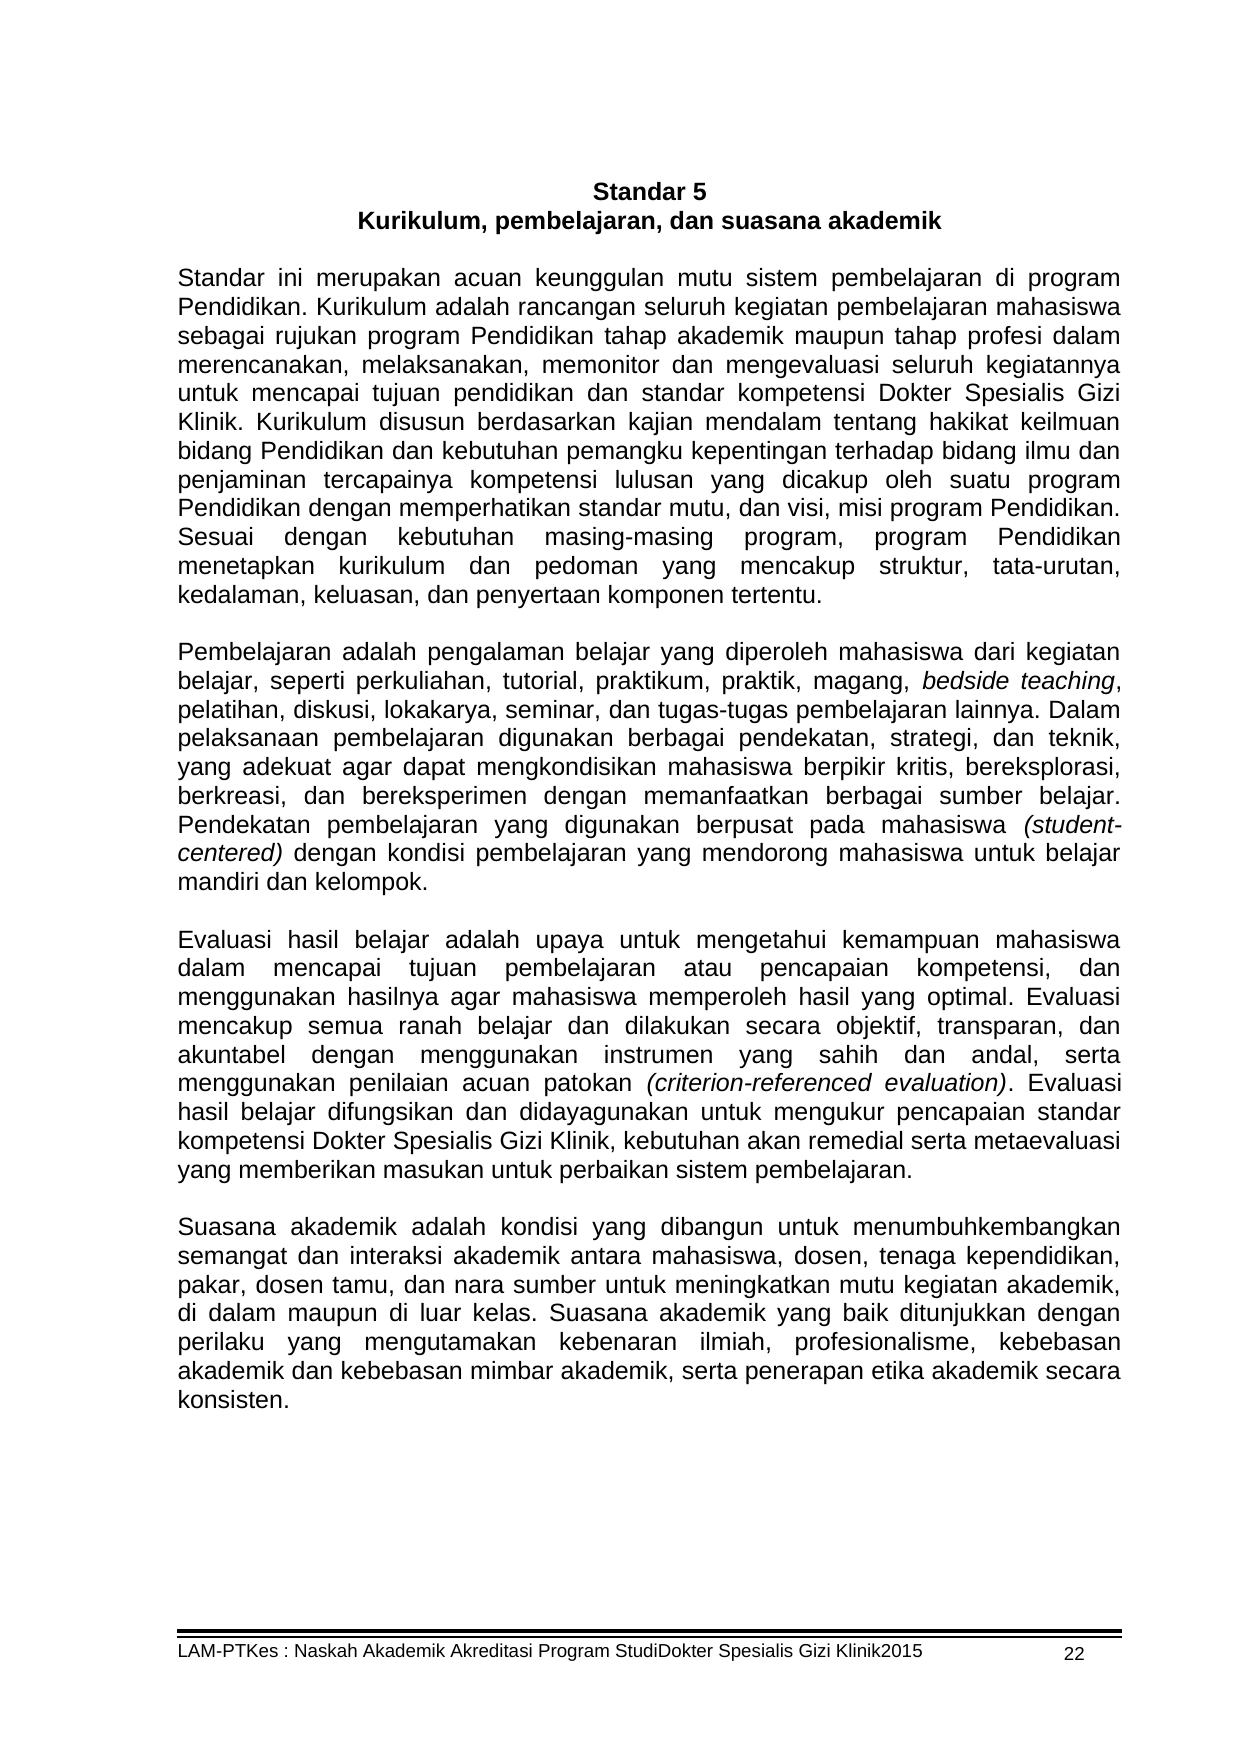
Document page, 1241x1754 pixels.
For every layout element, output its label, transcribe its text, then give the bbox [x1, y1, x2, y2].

text Standar ini merupakan acuan keunggulan mutu sistem pembelajaran di program Pendidikan. Kurikulum adalah rancangan seluruh kegiatan pembelajaran mahasiswa sebagai rujukan program Pendidikan tahap akademik maupun tahap profesi dalam merencanakan, melaksanakan, memonitor dan mengevaluasi seluruh kegiatannya untuk mencapai tujuan pendidikan dan standar kompetensi Dokter Spesialis Gizi Klinik. Kurikulum disusun berdasarkan kajian mendalam tentang hakikat keilmuan bidang Pendidikan dan kebutuhan pemangku kepentingan terhadap bidang ilmu dan penjaminan tercapainya kompetensi lulusan yang dicakup oleh suatu program Pendidikan dengan memperhatikan standar mutu, dan visi, misi program Pendidikan. Sesuai dengan kebutuhan masing-masing program, program Pendidikan menetapkan kurikulum dan pedoman yang mencakup struktur, tata-urutan, kedalaman, keluasan, dan penyertaan komponen tertentu. [177, 263, 1122, 608]
text Pembelajaran adalah pengalaman belajar yang diperoleh mahasiswa dari kegiatan belajar, seperti perkuliahan, tutorial, praktikum, praktik, magang, bedside teaching, pelatihan, diskusi, lokakarya, seminar, dan tugas-tugas pembelajaran lainnya. Dalam pelaksanaan pembelajaran digunakan berbagai pendekatan, strategi, dan teknik, yang adekuat agar dapat mengkondisikan mahasiswa berpikir kritis, bereksplorasi, berkreasi, dan bereksperimen dengan memanfaatkan berbagai sumber belajar. Pendekatan pembelajaran yang digunakan berpusat pada mahasiswa (student-centered) dengan kondisi pembelajaran yang mendorong mahasiswa untuk belajar mandiri dan kelompok. [177, 637, 1122, 896]
text Kurikulum, pembelajaran, dan suasana akademik [177, 206, 1122, 235]
text Evaluasi hasil belajar adalah upaya untuk mengetahui kemampuan mahasiswa dalam mencapai tujuan pembelajaran atau pencapaian kompetensi, dan menggunakan hasilnya agar mahasiswa memperoleh hasil yang optimal. Evaluasi mencakup semua ranah belajar dan dilakukan secara objektif, transparan, dan akuntabel dengan menggunakan instrumen yang sahih dan andal, serta menggunakan penilaian acuan patokan (criterion-referenced evaluation). Evaluasi hasil belajar difungsikan dan didayagunakan untuk mengukur pencapaian standar kompetensi Dokter Spesialis Gizi Klinik, kebutuhan akan remedial serta metaevaluasi yang memberikan masukan untuk perbaikan sistem pembelajaran. [177, 925, 1122, 1183]
text Suasana akademik adalah kondisi yang dibangun untuk menumbuhkembangkan semangat dan interaksi akademik antara mahasiswa, dosen, tenaga kependidikan, pakar, dosen tamu, dan nara sumber untuk meningkatkan mutu kegiatan akademik, di dalam maupun di luar kelas. Suasana akademik yang baik ditunjukkan dengan perilaku yang mengutamakan kebenaran ilmiah, profesionalisme, kebebasan akademik dan kebebasan mimbar akademik, serta penerapan etika akademik secara konsisten. [177, 1212, 1122, 1413]
text Standar 5 [177, 177, 1122, 206]
